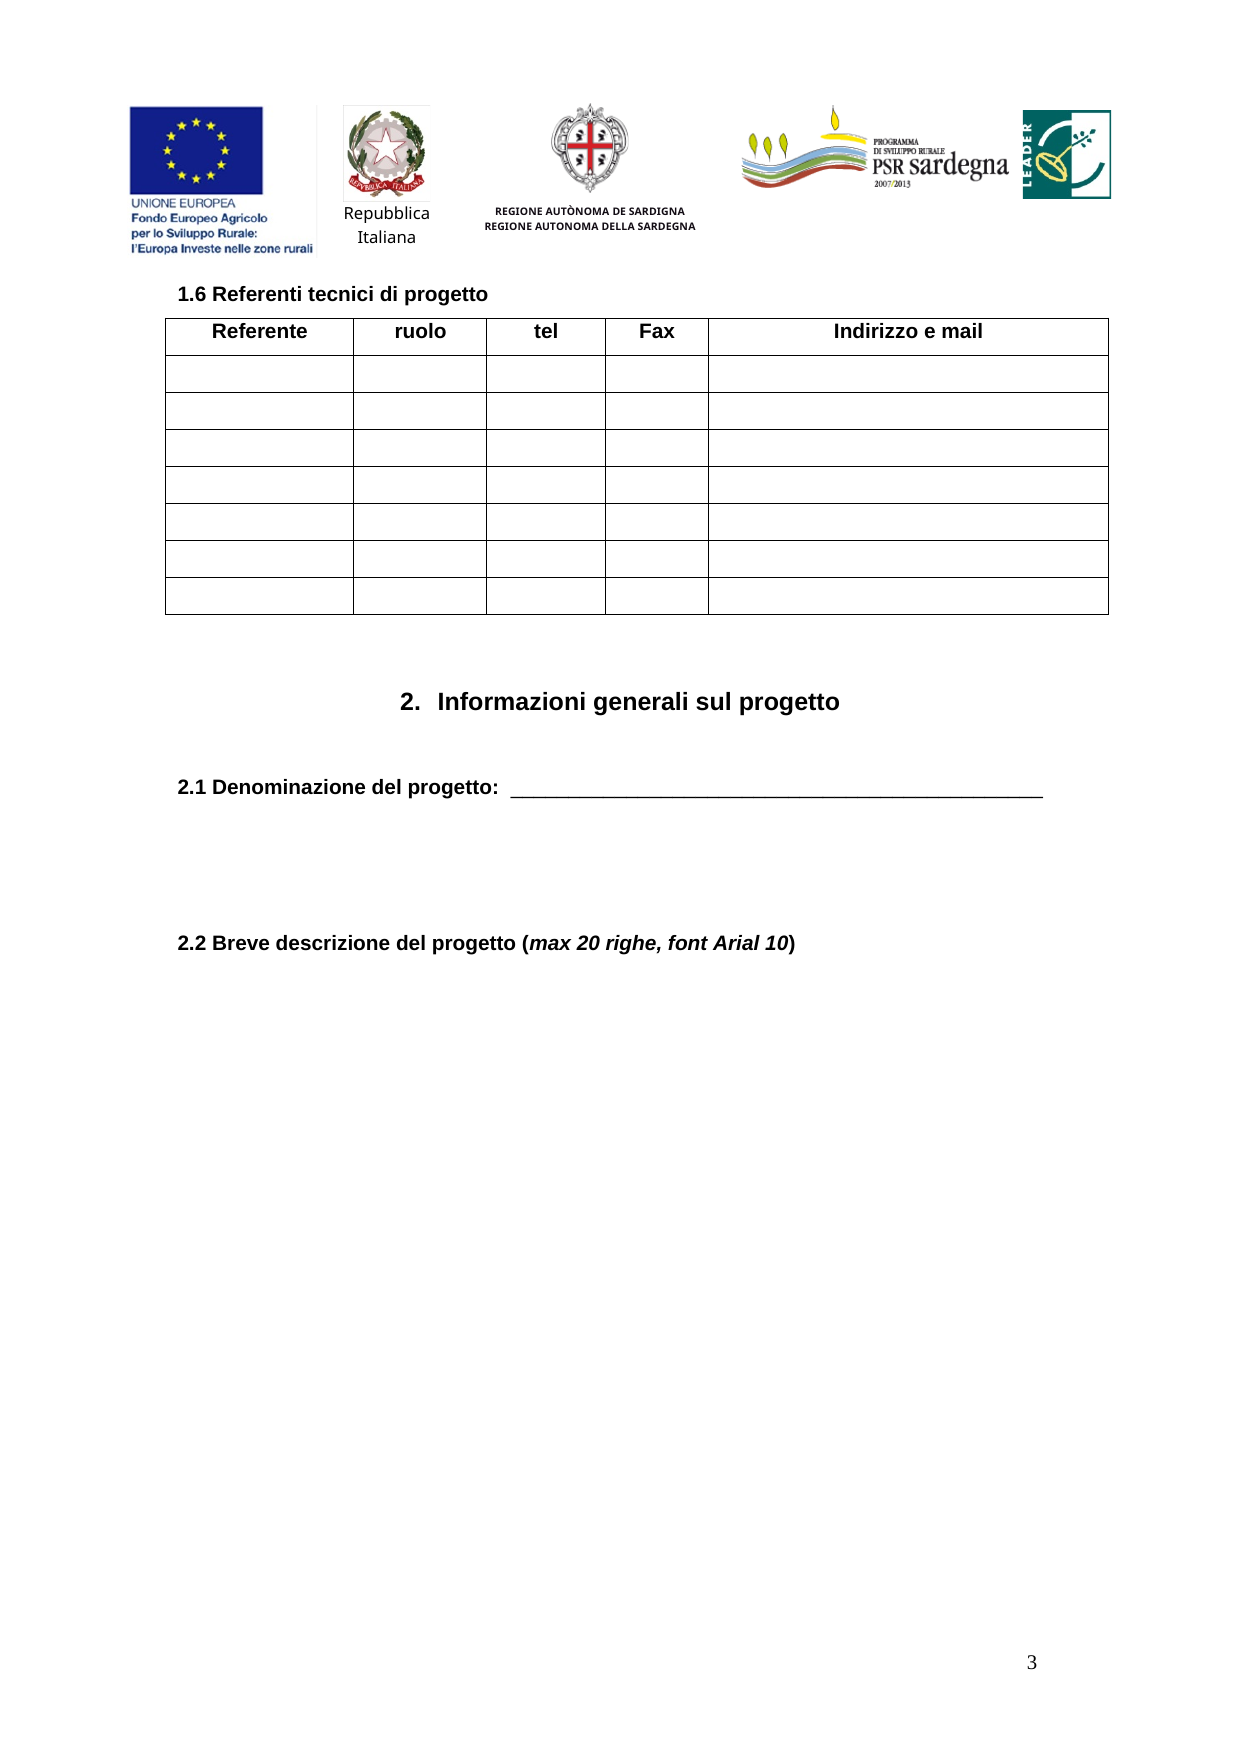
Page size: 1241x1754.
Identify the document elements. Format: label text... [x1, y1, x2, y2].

table_cell [166, 504, 353, 539]
text 2.2 Breve descrizione del progetto (max 20 righe, font Arial 10) [177, 931, 1063, 955]
picture [1022, 110, 1112, 199]
table_cell [487, 430, 605, 466]
picture [741, 105, 1010, 188]
table_cell [709, 541, 1108, 577]
table_cell [166, 430, 353, 466]
table_cell [166, 578, 353, 613]
table_cell [354, 541, 486, 577]
table_cell [354, 578, 486, 613]
table_cell [606, 504, 708, 539]
table_cell [354, 356, 486, 392]
table_cell [709, 578, 1108, 613]
table_cell [606, 393, 708, 429]
list Informazioni generali sul progetto [177, 686, 1063, 715]
table_cell [606, 430, 708, 466]
table_cell [166, 393, 353, 429]
table_header Indirizzo e mail [709, 319, 1108, 355]
table_cell [487, 504, 605, 539]
table_cell [166, 541, 353, 577]
table_cell [166, 467, 353, 503]
table_cell [709, 393, 1108, 429]
picture [127, 105, 318, 258]
table_cell [487, 467, 605, 503]
table_header Referente [166, 319, 353, 355]
table_cell [606, 541, 708, 577]
table_cell [709, 356, 1108, 392]
table_cell [709, 467, 1108, 503]
text 1.6 Referenti tecnici di progetto [177, 282, 1063, 306]
table_cell [709, 430, 1108, 466]
table_cell [606, 356, 708, 392]
table_cell [354, 467, 486, 503]
picture [551, 103, 629, 193]
table_cell [606, 578, 708, 613]
text 2.1 Denominazione del progetto: ______________________________________________ [177, 775, 1063, 799]
picture [343, 105, 431, 202]
table_cell [354, 504, 486, 539]
table_cell [487, 356, 605, 392]
table_header ruolo [354, 319, 486, 355]
table_cell [487, 578, 605, 613]
table_cell [354, 430, 486, 466]
table_cell [354, 393, 486, 429]
table_header Fax [606, 319, 708, 355]
table_cell [166, 356, 353, 392]
table_cell [709, 504, 1108, 539]
table_cell [606, 467, 708, 503]
table_header tel [487, 319, 605, 355]
table_cell [487, 541, 605, 577]
table_cell [487, 393, 605, 429]
